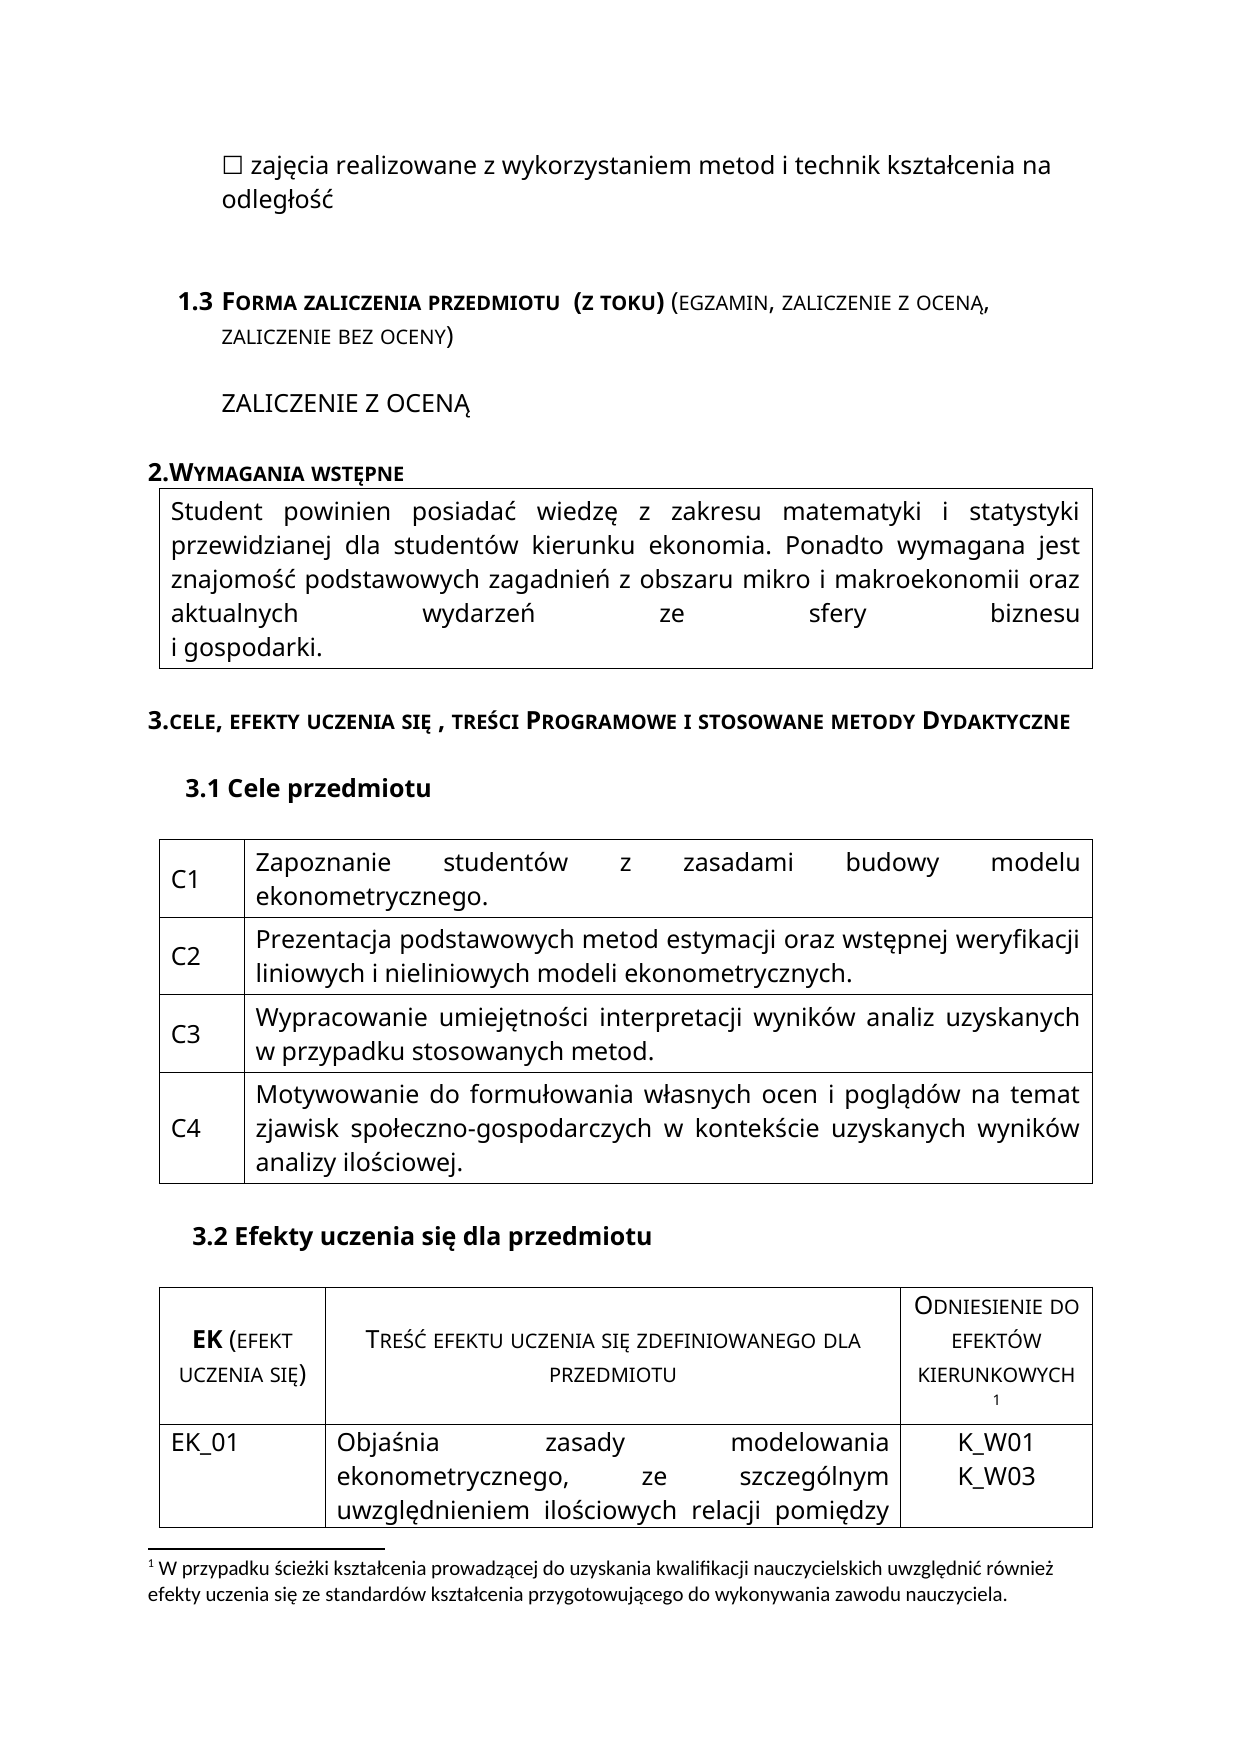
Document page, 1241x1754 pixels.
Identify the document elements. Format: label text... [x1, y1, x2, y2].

text 3.cele, efekty uczenia się , treści Programowe i stosowane metody Dydaktyczne [148, 703, 1093, 737]
table_header Zapoznanie studentów z zasadami budowy modelu ekonometrycznego. [245, 840, 1092, 917]
table_cell C2 [160, 918, 244, 994]
text 1.3 Forma zaliczenia przedmiotu (z toku) (egzamin, zaliczenie z oceną, zaliczenie bez oceny) [177, 284, 1093, 352]
text ☐ zajęcia realizowane z wykorzystaniem metod i technik kształcenia na odległość [221, 148, 1093, 216]
text 3.1 Cele przedmiotu [185, 771, 1093, 805]
table_header EK (efekt uczenia się) [160, 1288, 325, 1424]
table_header Student powinien posiadać wiedzę z zakresu matematyki i statystyki przewidzianej dla studentów kierunku ekonomia. Ponadto wymagana jest znajomość podstawowych zagadnień z obszaru mikro i makroekonomii oraz aktualnych wydarzeń ze sfery biznesu i gospodarki. [160, 489, 1092, 668]
table_cell Prezentacja podstawowych metod estymacji oraz wstępnej weryfikacji liniowych i nieliniowych modeli ekonometrycznych. [245, 918, 1092, 994]
text ZALICZENIE Z OCENĄ [148, 386, 1093, 420]
table_cell EK_01 [160, 1425, 325, 1527]
table_cell Wypracowanie umiejętności interpretacji wyników analiz uzyskanych w przypadku stosowanych metod. [245, 995, 1092, 1072]
table_header Odniesienie do efektów kierunkowych [901, 1288, 1092, 1424]
table_header C1 [160, 840, 244, 917]
text 2.Wymagania wstępne [148, 454, 1093, 488]
text 3.2 Efekty uczenia się dla przedmiotu [192, 1218, 1093, 1252]
table_cell C3 [160, 995, 244, 1072]
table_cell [326, 1425, 900, 1527]
table_cell K_W01 K_W03 [901, 1425, 1092, 1527]
table_header Treść efektu uczenia się zdefiniowanego dla przedmiotu [326, 1288, 900, 1424]
table_cell C4 [160, 1073, 244, 1183]
table_cell Motywowanie do formułowania własnych ocen i poglądów na temat zjawisk społeczno-gospodarczych w kontekście uzyskanych wyników analizy ilościowej. [245, 1073, 1092, 1183]
